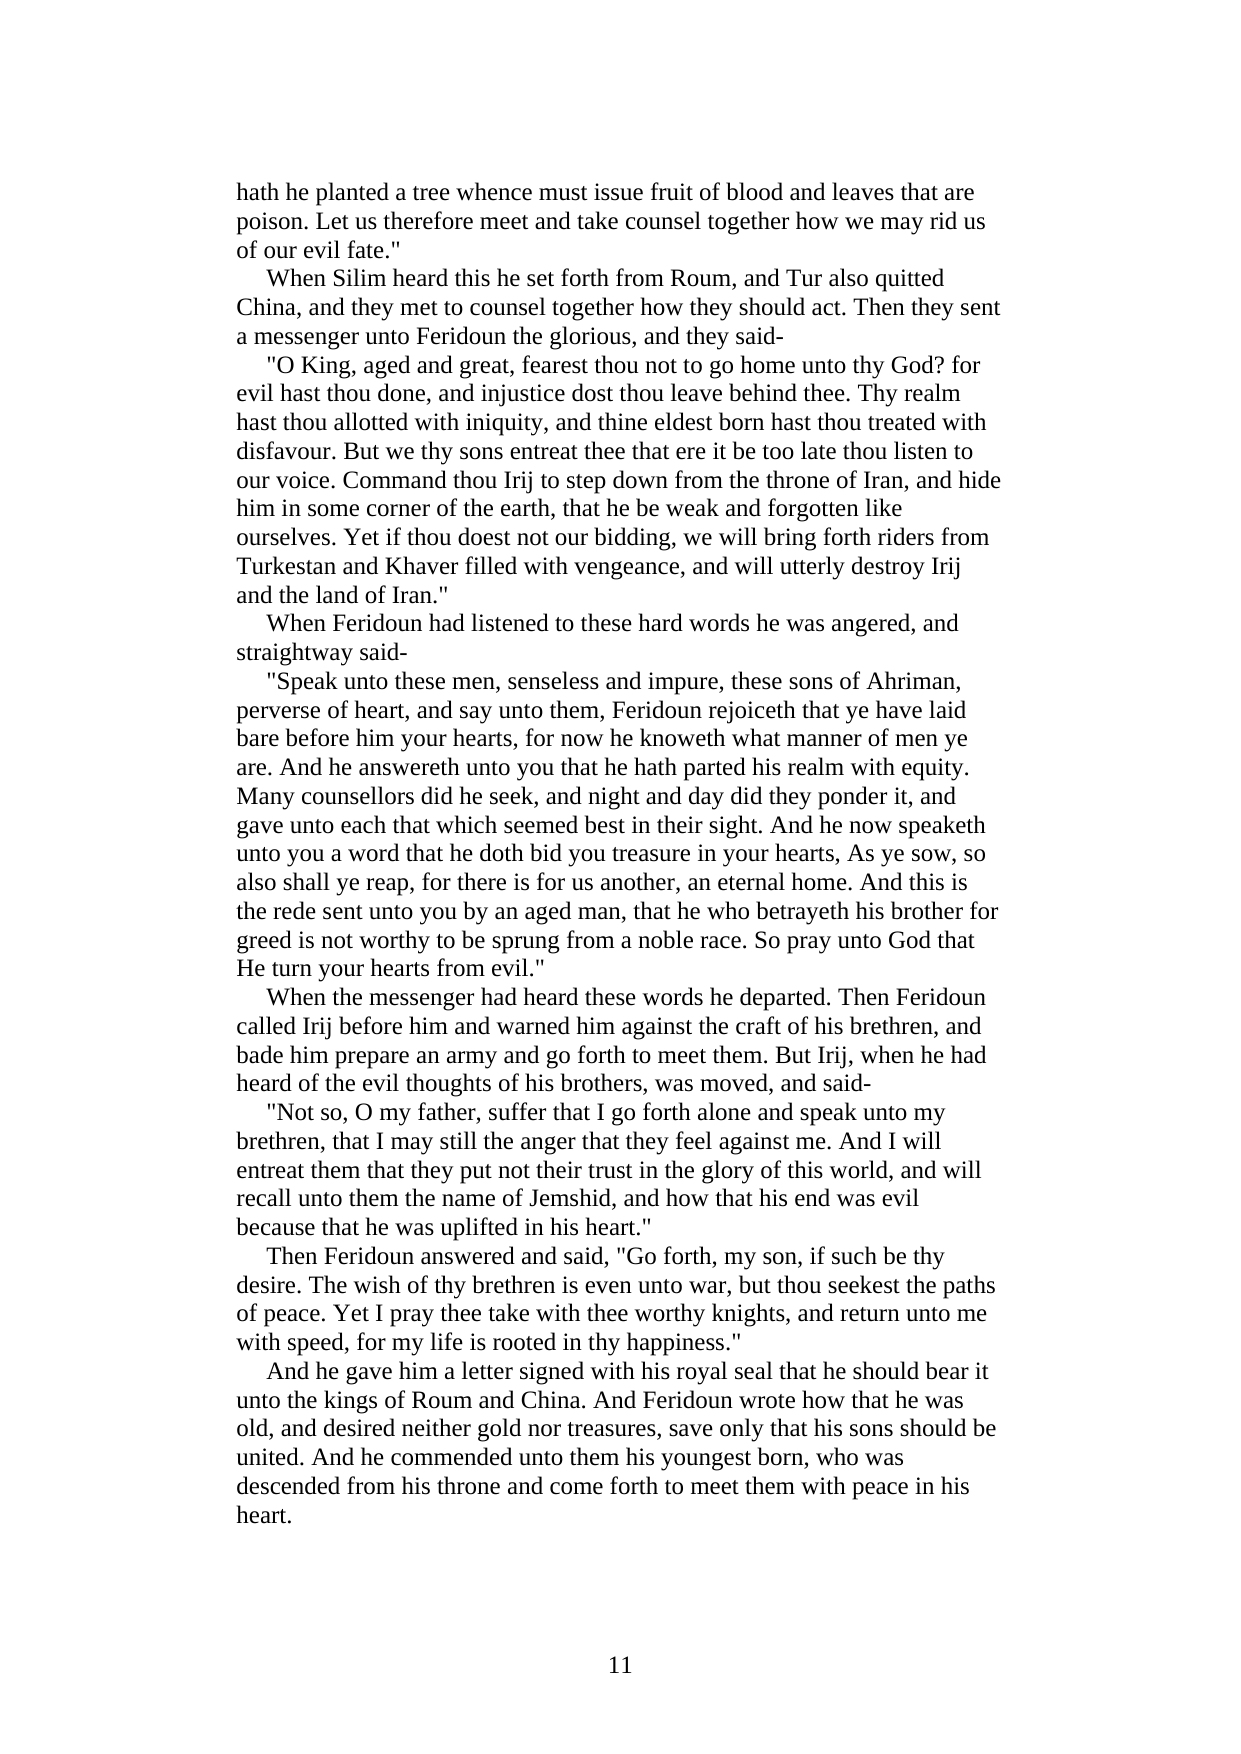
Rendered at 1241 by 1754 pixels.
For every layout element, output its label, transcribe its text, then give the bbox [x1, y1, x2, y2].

text When Silim heard this he set forth from Roum, and Tur also quitted China, and they met to counsel together how they should act. Then they sent a messenger unto Feridoun the glorious, and they said- [236, 263, 1004, 350]
text When the messenger had heard these words he departed. Then Feridoun called Irij before him and warned him against the craft of his brethren, and bade him prepare an army and go forth to meet them. But Irij, when he had heard of the evil thoughts of his brothers, was moved, and said- [236, 982, 1004, 1097]
text "O King, aged and great, fearest thou not to go home unto thy God? for evil hast thou done, and injustice dost thou leave behind thee. Thy realm hast thou allotted with iniquity, and thine eldest born hast thou treated with disfavour. But we thy sons entreat thee that ere it be too late thou listen to our voice. Command thou Irij to step down from the throne of Iran, and hide him in some corner of the earth, that he be weak and forgotten like ourselves. Yet if thou doest not our bidding, we will bring forth riders from Turkestan and Khaver filled with vengeance, and will utterly destroy Irij and the land of Iran." [236, 350, 1004, 608]
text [236, 177, 1004, 263]
text When Feridoun had listened to these hard words he was angered, and straightway said- [236, 608, 1004, 666]
text Then Feridoun answered and said, "Go forth, my son, if such be thy desire. The wish of thy brethren is even unto war, but thou seekest the paths of peace. Yet I pray thee take with thee worthy knights, and return unto me with speed, for my life is rooted in thy happiness." [236, 1241, 1004, 1356]
text And he gave him a letter signed with his royal seal that he should bear it unto the kings of Roum and China. And Feridoun wrote how that he was old, and desired neither gold nor treasures, save only that his sons should be united. And he commended unto them his youngest born, who was descended from his throne and come forth to meet them with peace in his heart. [236, 1356, 1004, 1528]
text "Not so, O my father, suffer that I go forth alone and speak unto my brethren, that I may still the anger that they feel against me. And I will entreat them that they put not their trust in the glory of this world, and will recall unto them the name of Jemshid, and how that his end was evil because that he was uplifted in his heart." [236, 1097, 1004, 1241]
text "Speak unto these men, senseless and impure, these sons of Ahriman, perverse of heart, and say unto them, Feridoun rejoiceth that ye have laid bare before him your hearts, for now he knoweth what manner of men ye are. And he answereth unto you that he hath parted his realm with equity. Many counsellors did he seek, and night and day did they ponder it, and gave unto each that which seemed best in their sight. And he now speaketh unto you a word that he doth bid you treasure in your hearts, As ye sow, so also shall ye reap, for there is for us another, an eternal home. And this is the rede sent unto you by an aged man, that he who betrayeth his brother for greed is not worthy to be sprung from a noble race. So pray unto God that He turn your hearts from evil." [236, 666, 1004, 982]
